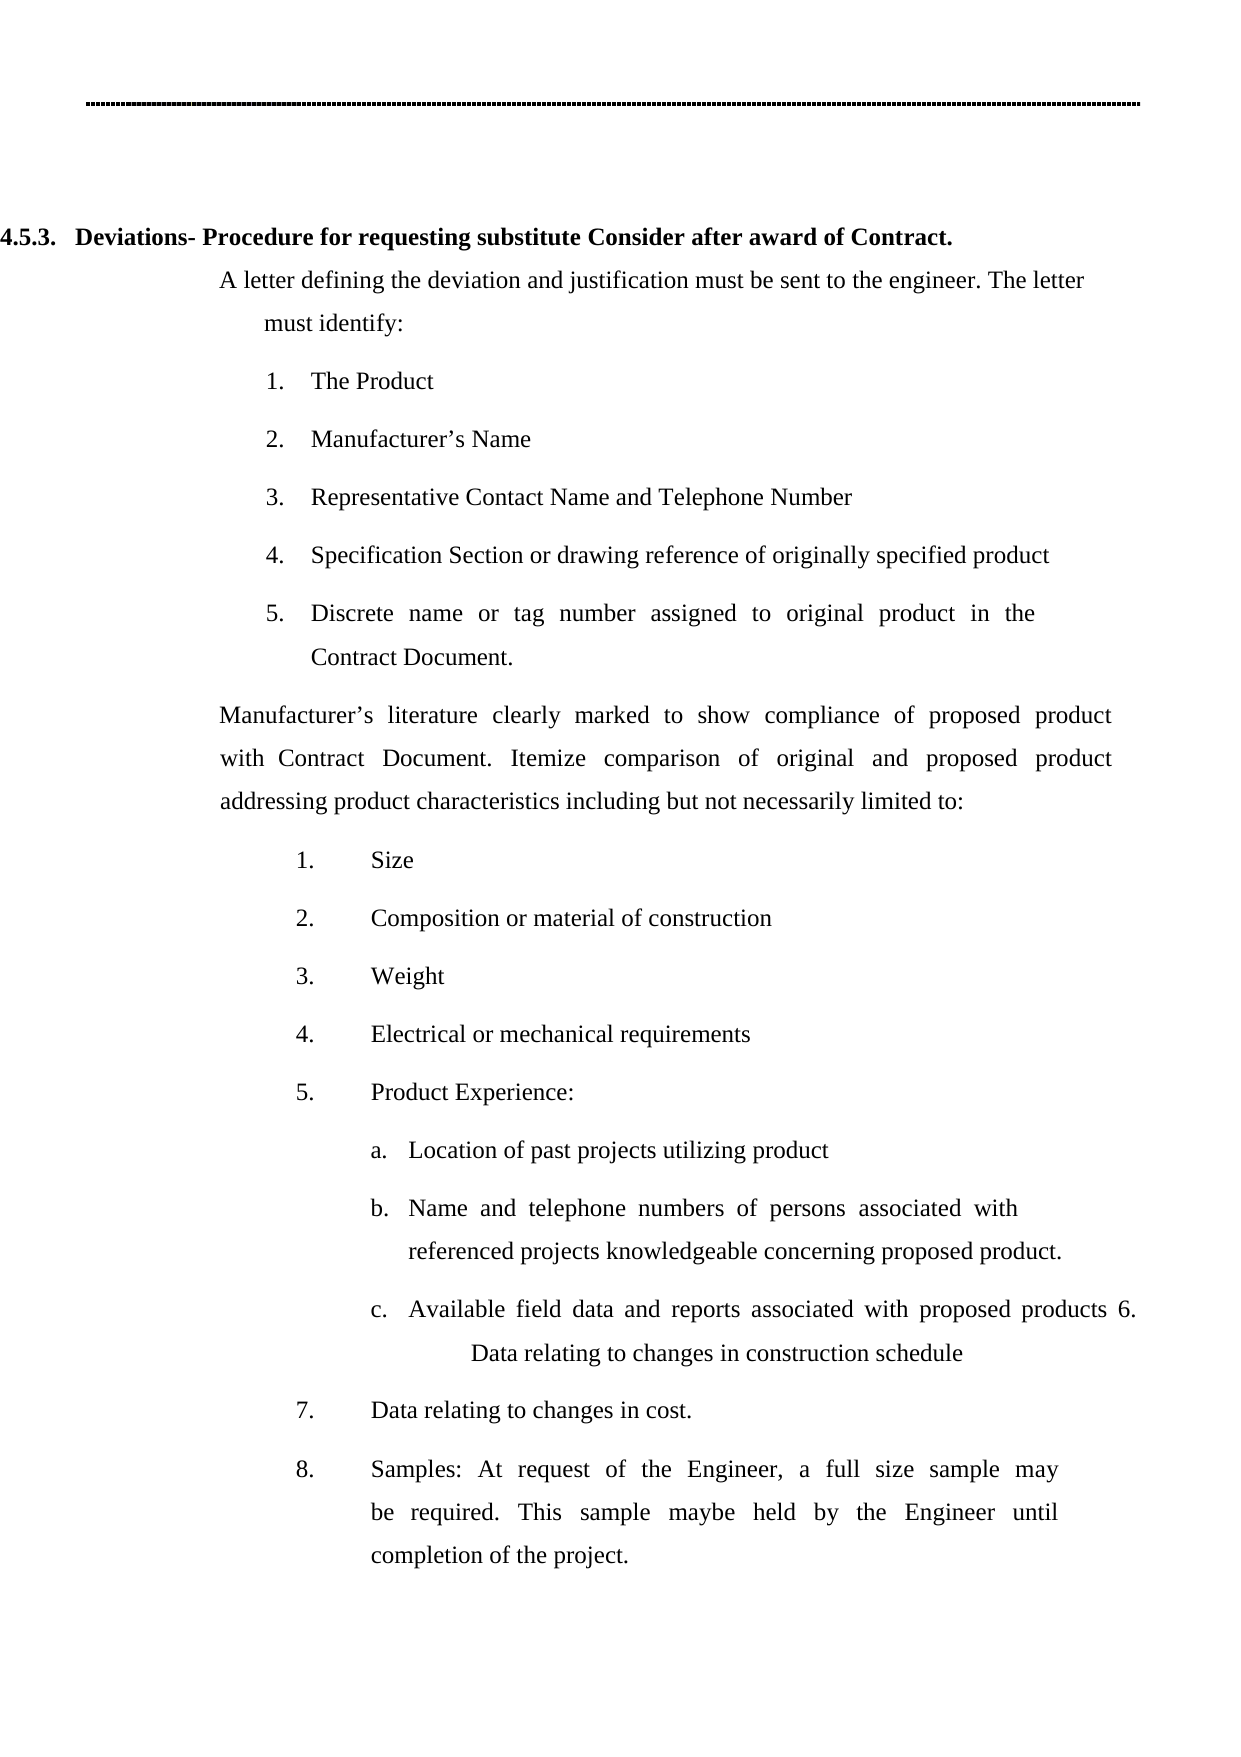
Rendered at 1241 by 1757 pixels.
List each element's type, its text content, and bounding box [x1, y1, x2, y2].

list Location of past projects utilizing product [370, 1135, 1153, 1164]
list Data relating to changes in cost. [296, 1396, 1153, 1424]
list Representative Contact Name and Telephone Number [266, 482, 1153, 511]
list Weight [296, 961, 1153, 990]
text Manufacturer’s literature clearly marked to show compliance of proposed product with Contract Document. Itemize comparison of original and proposed product addressing product characteristics including but not necessarily limited to: [219, 700, 1112, 815]
list Available field data and reports associated with proposed products 6. [370, 1294, 1153, 1323]
subtitle Deviations- Procedure for requesting substitute Consider after award of Contract. [0, 222, 1153, 250]
list Electrical or mechanical requirements [296, 1019, 1153, 1048]
list Product Experience: [296, 1077, 1153, 1106]
list Name and telephone numbers of persons associated with referenced projects knowledgeable concerning proposed product. [370, 1193, 1135, 1265]
list Manufacturer’s Name [266, 424, 1153, 453]
list Specification Section or drawing reference of originally specified product [266, 541, 1153, 569]
list Discrete name or tag number assigned to original product in the Contract Document. [266, 598, 1135, 670]
list The Product [266, 366, 1153, 395]
text A letter defining the deviation and justification must be sent to the engineer. The letter must identify: [219, 265, 1118, 337]
list Composition or material of construction [296, 903, 1153, 932]
text Data relating to changes in construction schedule [471, 1338, 1153, 1366]
picture [86, 102, 1141, 106]
list Size [296, 845, 1153, 874]
list Samples: At request of the Engineer, a full size sample may be required. This sample maybe held by the Engineer until completion of the project. [296, 1454, 1059, 1569]
